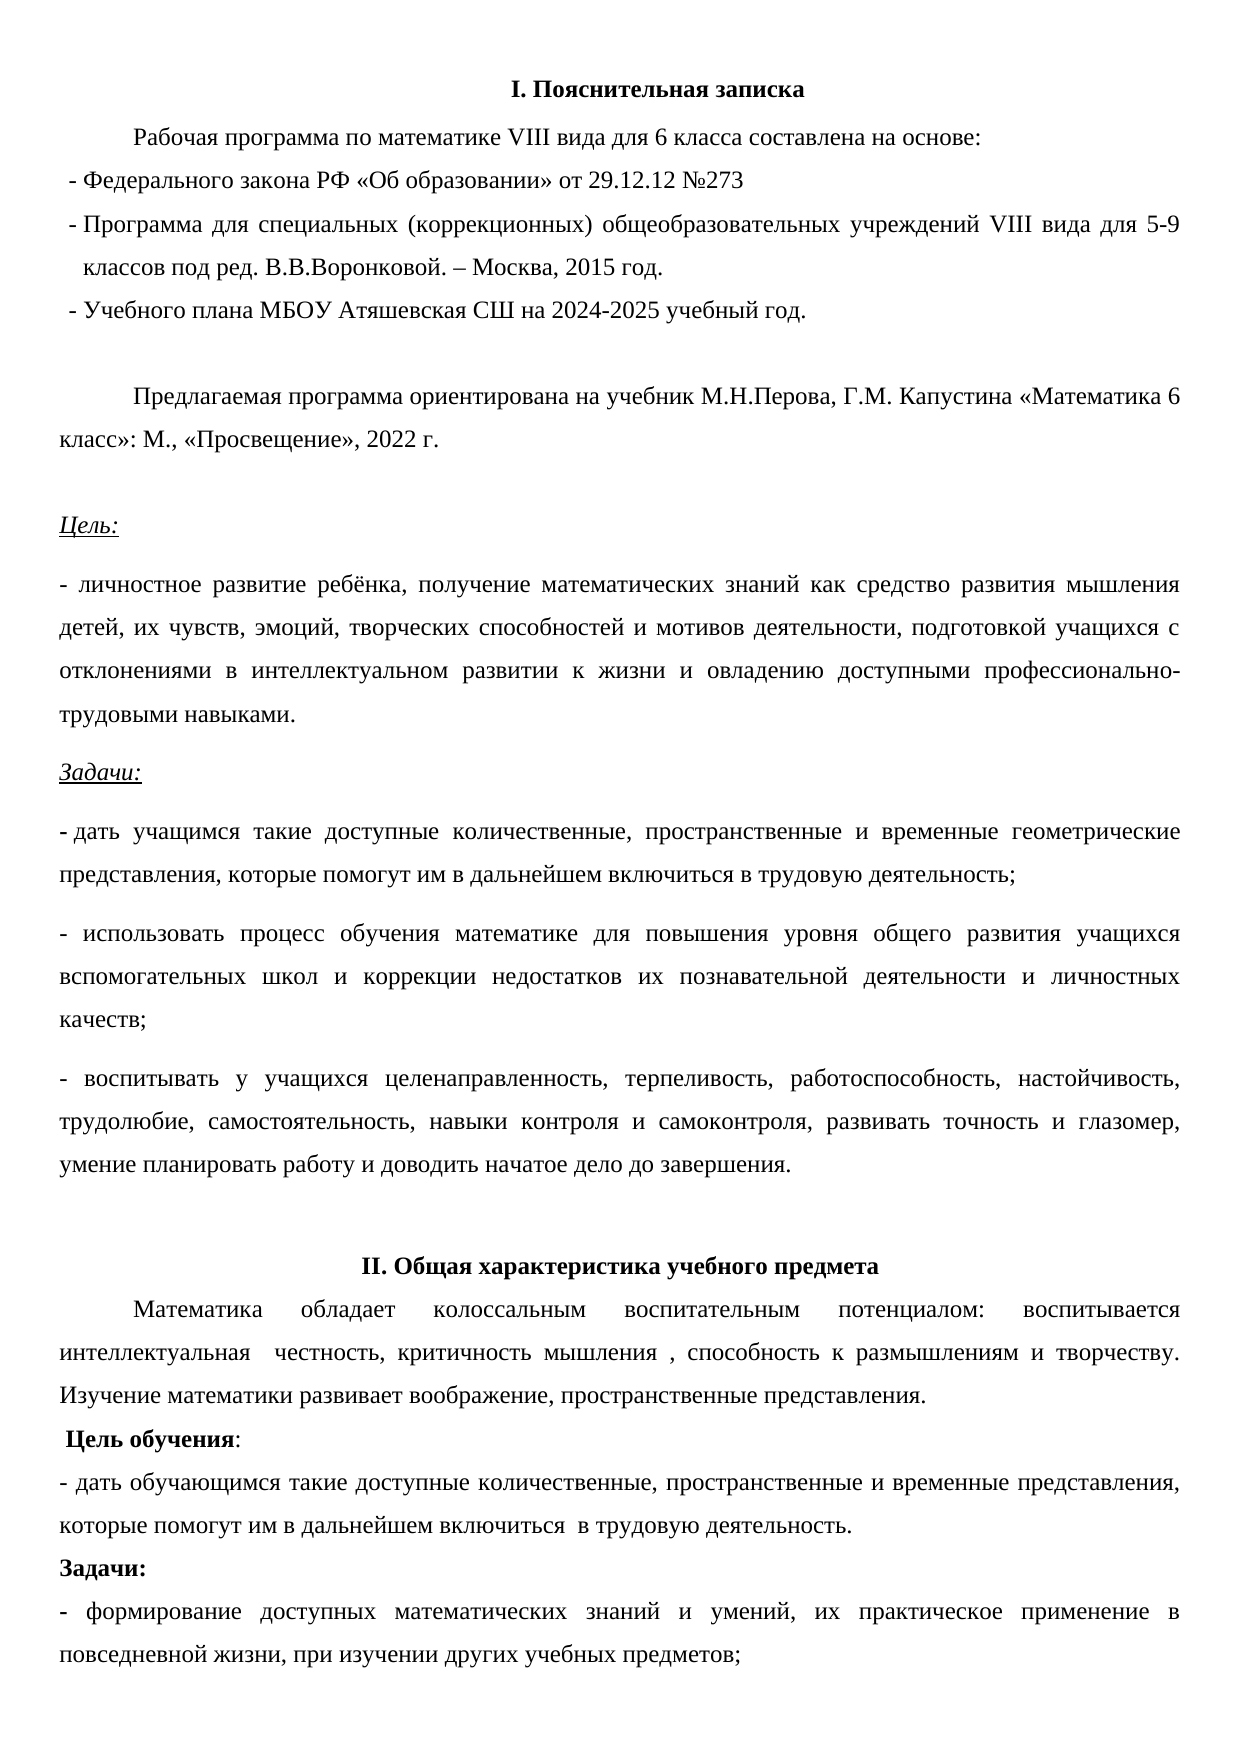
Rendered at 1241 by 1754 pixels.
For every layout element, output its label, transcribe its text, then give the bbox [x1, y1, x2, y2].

text Цель обучения: [59, 1424, 1181, 1452]
text Математика обладает колоссальным воспитательным потенциалом: воспитывается интеллектуальная честность, критичность мышления , способность к размышлениям и творчеству. Изучение математики развивает воображение, пространственные представления. [59, 1294, 1181, 1409]
list Федерального закона РФ «Об образовании» от 29.12.12 №273 [68, 166, 1181, 194]
text - личностное развитие ребёнка, получение математических знаний как средство развития мышления детей, их чувств, эмоций, творческих способностей и мотивов деятельности, подготовкой учащихся с отклонениями в интеллектуальном развитии к жизни и овладению доступными профессионально-трудовыми навыками. [59, 569, 1181, 727]
list Учебного плана МБОУ Атяшевская СШ на 2024-2025 учебный год. [68, 295, 1181, 324]
text - дать учащимся такие доступные количественные, пространственные и временные геометрические представления, которые помогут им в дальнейшем включиться в трудовую деятельность; [59, 816, 1181, 888]
text I. Пояснительная записка [59, 74, 1181, 103]
text - использовать процесс обучения математике для повышения уровня общего развития учащихся вспомогательных школ и коррекции недостатков их познавательной деятельности и личностных качеств; [59, 918, 1181, 1033]
text Рабочая программа по математике VIII вида для 6 класса составлена на основе: [59, 122, 1181, 151]
text - воспитывать у учащихся целенаправленность, терпеливость, работоспособность, настойчивость, трудолюбие, самостоятельность, навыки контроля и самоконтроля, развивать точность и глазомер, умение планировать работу и доводить начатое дело до завершения. [59, 1063, 1181, 1178]
text Задачи: [59, 1553, 1181, 1582]
text II. Общая характеристика учебного предмета [59, 1251, 1181, 1280]
text - формирование доступных математических знаний и умений, их практическое применение в повседневной жизни, при изучении других учебных предметов; [59, 1596, 1181, 1668]
text Задачи: [59, 757, 1181, 786]
text Предлагаемая программа ориентирована на учебник М.Н.Перова, Г.М. Капустина «Математика 6 класс»: М., «Просвещение», 2022 г. [59, 381, 1181, 453]
list Программа для специальных (коррекционных) общеобразовательных учреждений VIII вида для 5-9 классов под ред. В.В.Воронковой. – Москва, 2015 год. [68, 209, 1181, 281]
text - дать обучающимся такие доступные количественные, пространственные и временные представления, которые помогут им в дальнейшем включиться в трудовую деятельность. [59, 1467, 1181, 1539]
text Цель: [59, 511, 1181, 539]
